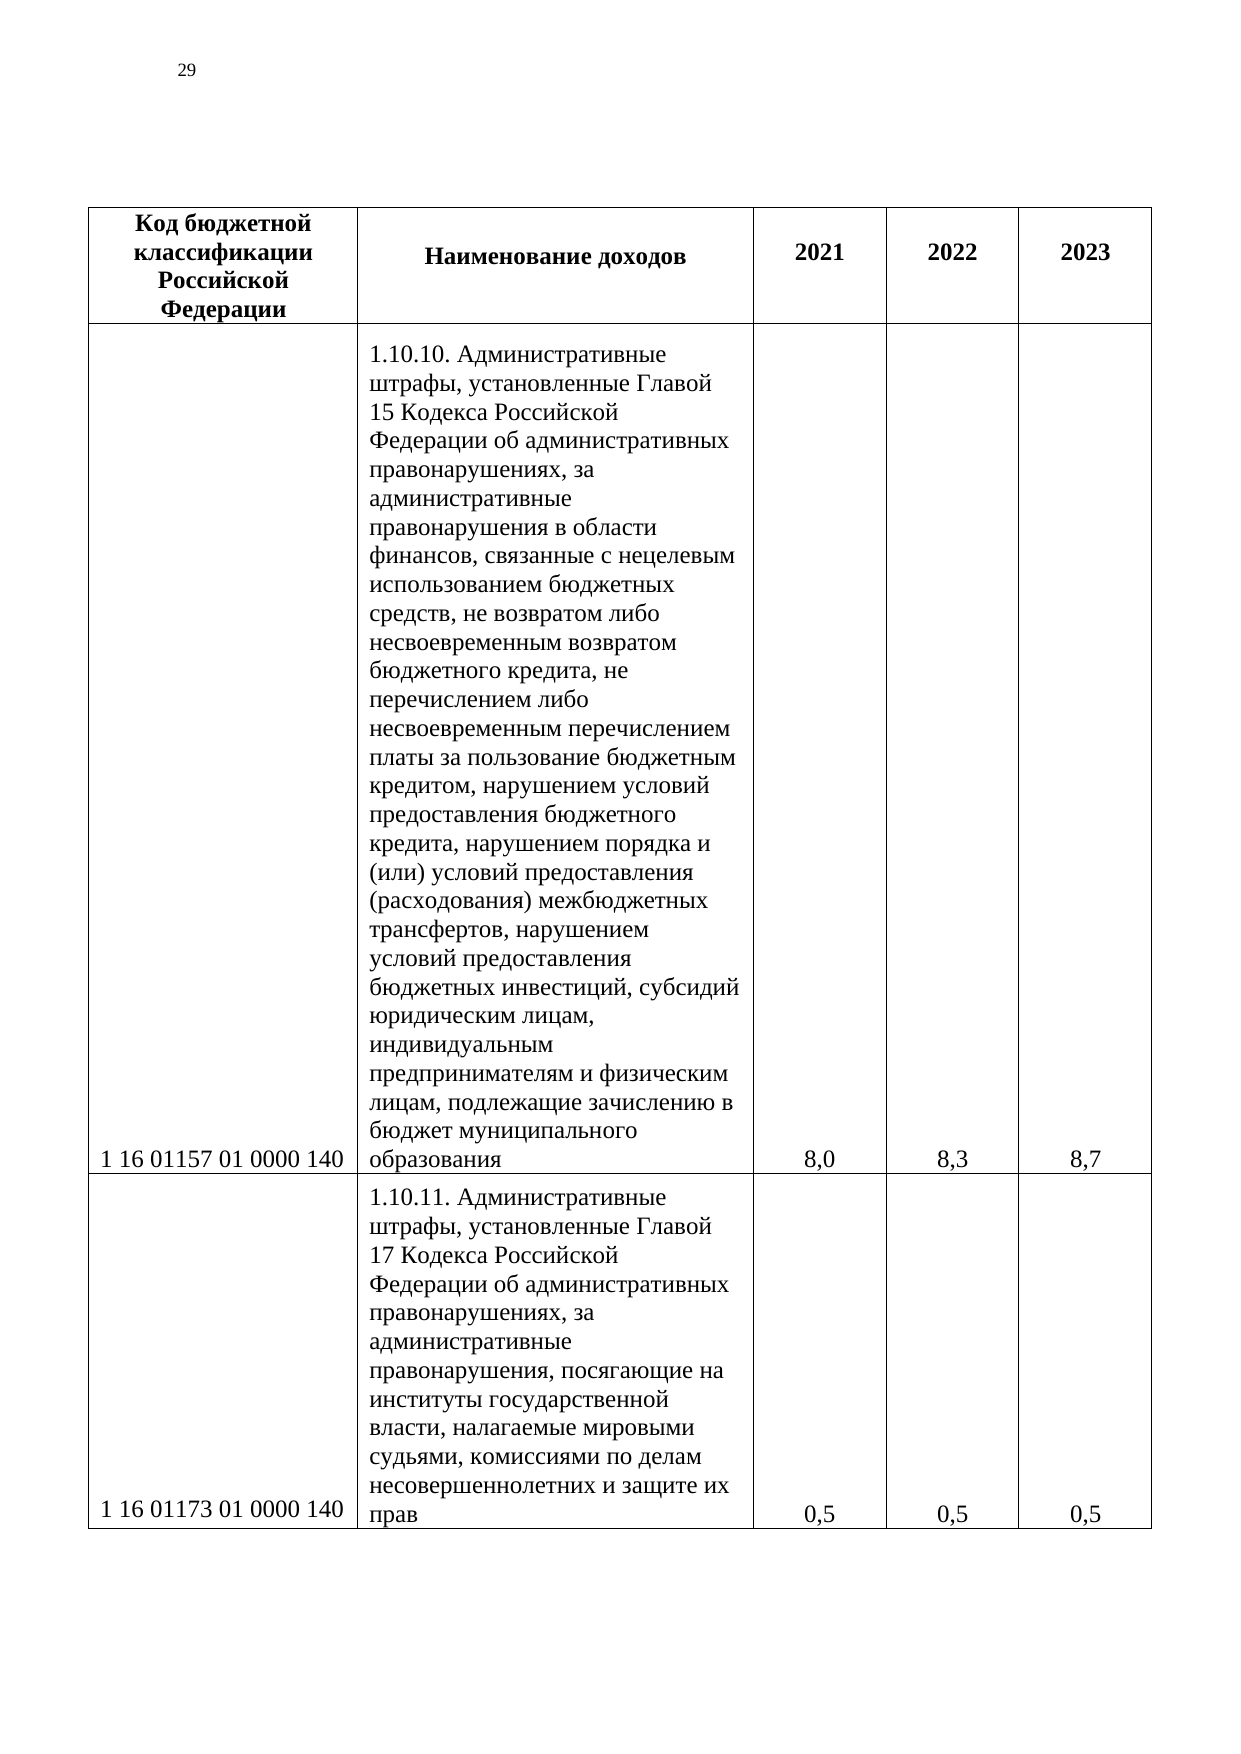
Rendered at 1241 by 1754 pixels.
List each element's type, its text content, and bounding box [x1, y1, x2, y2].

table_cell 0,5 [887, 1174, 1018, 1527]
table_header 2021 [754, 208, 886, 323]
table_cell 0,5 [1019, 1174, 1151, 1527]
table_cell 1.10.10. Административные штрафы, установленные Главой 15 Кодекса Российской Федерации об административных правонарушениях, за административные правонарушения в области финансов, связанные с нецелевым использованием бюджетных средств, не возвратом либо несвоевременным возвратом бюджетного кредита, не перечислением либо несвоевременным перечислением платы за пользование бюджетным кредитом, нарушением условий предоставления бюджетного кредита, нарушением порядка и (или) условий предоставления (расходования) межбюджетных трансфертов, нарушением условий предоставления бюджетных инвестиций, субсидий юридическим лицам, индивидуальным предпринимателям и физическим лицам, подлежащие зачислению в бюджет муниципального образования [358, 324, 753, 1173]
table_header 2022 [887, 208, 1018, 323]
table_header Наименование доходов [358, 208, 753, 323]
table_cell 8,3 [887, 324, 1018, 1173]
table_cell 1 16 01173 01 0000 140 [89, 1174, 357, 1527]
table_cell 8,7 [1019, 324, 1151, 1173]
table_cell 8,0 [754, 324, 886, 1173]
table_cell 0,5 [754, 1174, 886, 1527]
table_header 2023 [1019, 208, 1151, 323]
table_header Код бюджетной классификации Российской Федерации [89, 208, 357, 323]
table_cell 1.10.11. Административные штрафы, установленные Главой 17 Кодекса Российской Федерации об административных правонарушениях, за административные правонарушения, посягающие на институты государственной власти, налагаемые мировыми судьями, комиссиями по делам несовершеннолетних и защите их прав [358, 1174, 753, 1527]
table_cell 1 16 01157 01 0000 140 [89, 324, 357, 1173]
